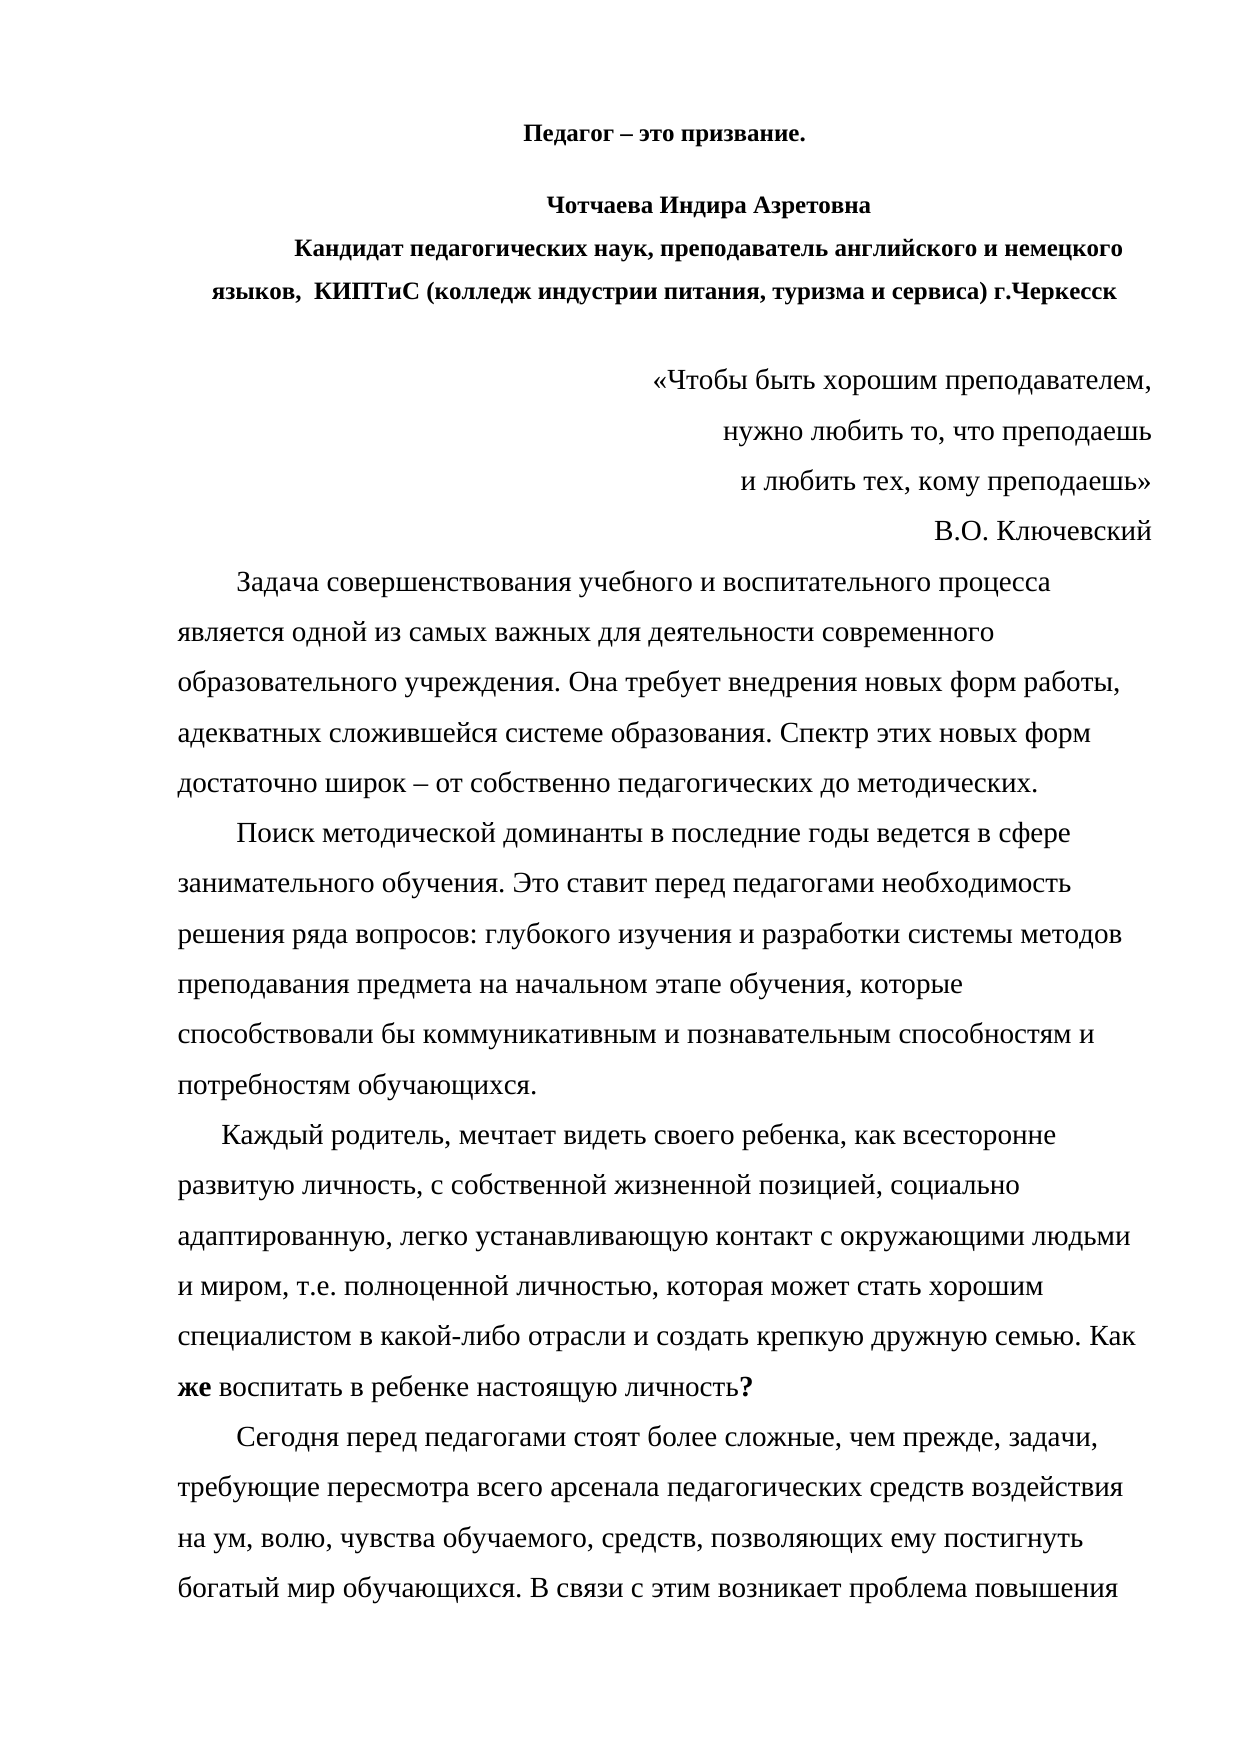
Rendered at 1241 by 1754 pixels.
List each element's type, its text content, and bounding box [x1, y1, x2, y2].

text Задача совершенствования учебного и воспитательного процесса является одной из самых важных для деятельности современного образовательного учреждения. Она требует внедрения новых форм работы, адекватных сложившейся системе образования. Спектр этих новых форм достаточно широк – от собственно педагогических до методических. [177, 564, 1152, 798]
text и любить тех, кому преподаешь» [177, 463, 1152, 497]
text Педагог – это призвание. [177, 118, 1152, 147]
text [177, 1419, 1152, 1603]
text Каждый родитель, мечтает видеть своего ребенка, как всесторонне развитую личность, с собственной жизненной позицией, социально адаптированную, легко устанавливающую контакт с окружающими людьми и миром, т.е. полноценной личностью, которая может стать хорошим специалистом в какой-либо отрасли и создать крепкую дружную семью. Как же воспитать в ребенке настоящую личность? [177, 1117, 1152, 1402]
text Поиск методической доминанты в последние годы ведется в сфере занимательного обучения. Это ставит перед педагогами необходимость решения ряда вопросов: глубокого изучения и разработки системы методов преподавания предмета на начальном этапе обучения, которые способствовали бы коммуникативным и познавательным способностям и потребностям обучающихся. [177, 815, 1152, 1100]
text В.О. Ключевский [177, 513, 1152, 547]
text Чотчаева Индира Азретовна [177, 190, 1152, 219]
text Кандидат педагогических наук, преподаватель английского и немецкого языков, КИПТиС (колледж индустрии питания, туризма и сервиса) г.Черкесск [177, 233, 1152, 305]
text «Чтобы быть хорошим преподавателем, [177, 362, 1152, 396]
text нужно любить то, что преподаешь [177, 413, 1152, 446]
